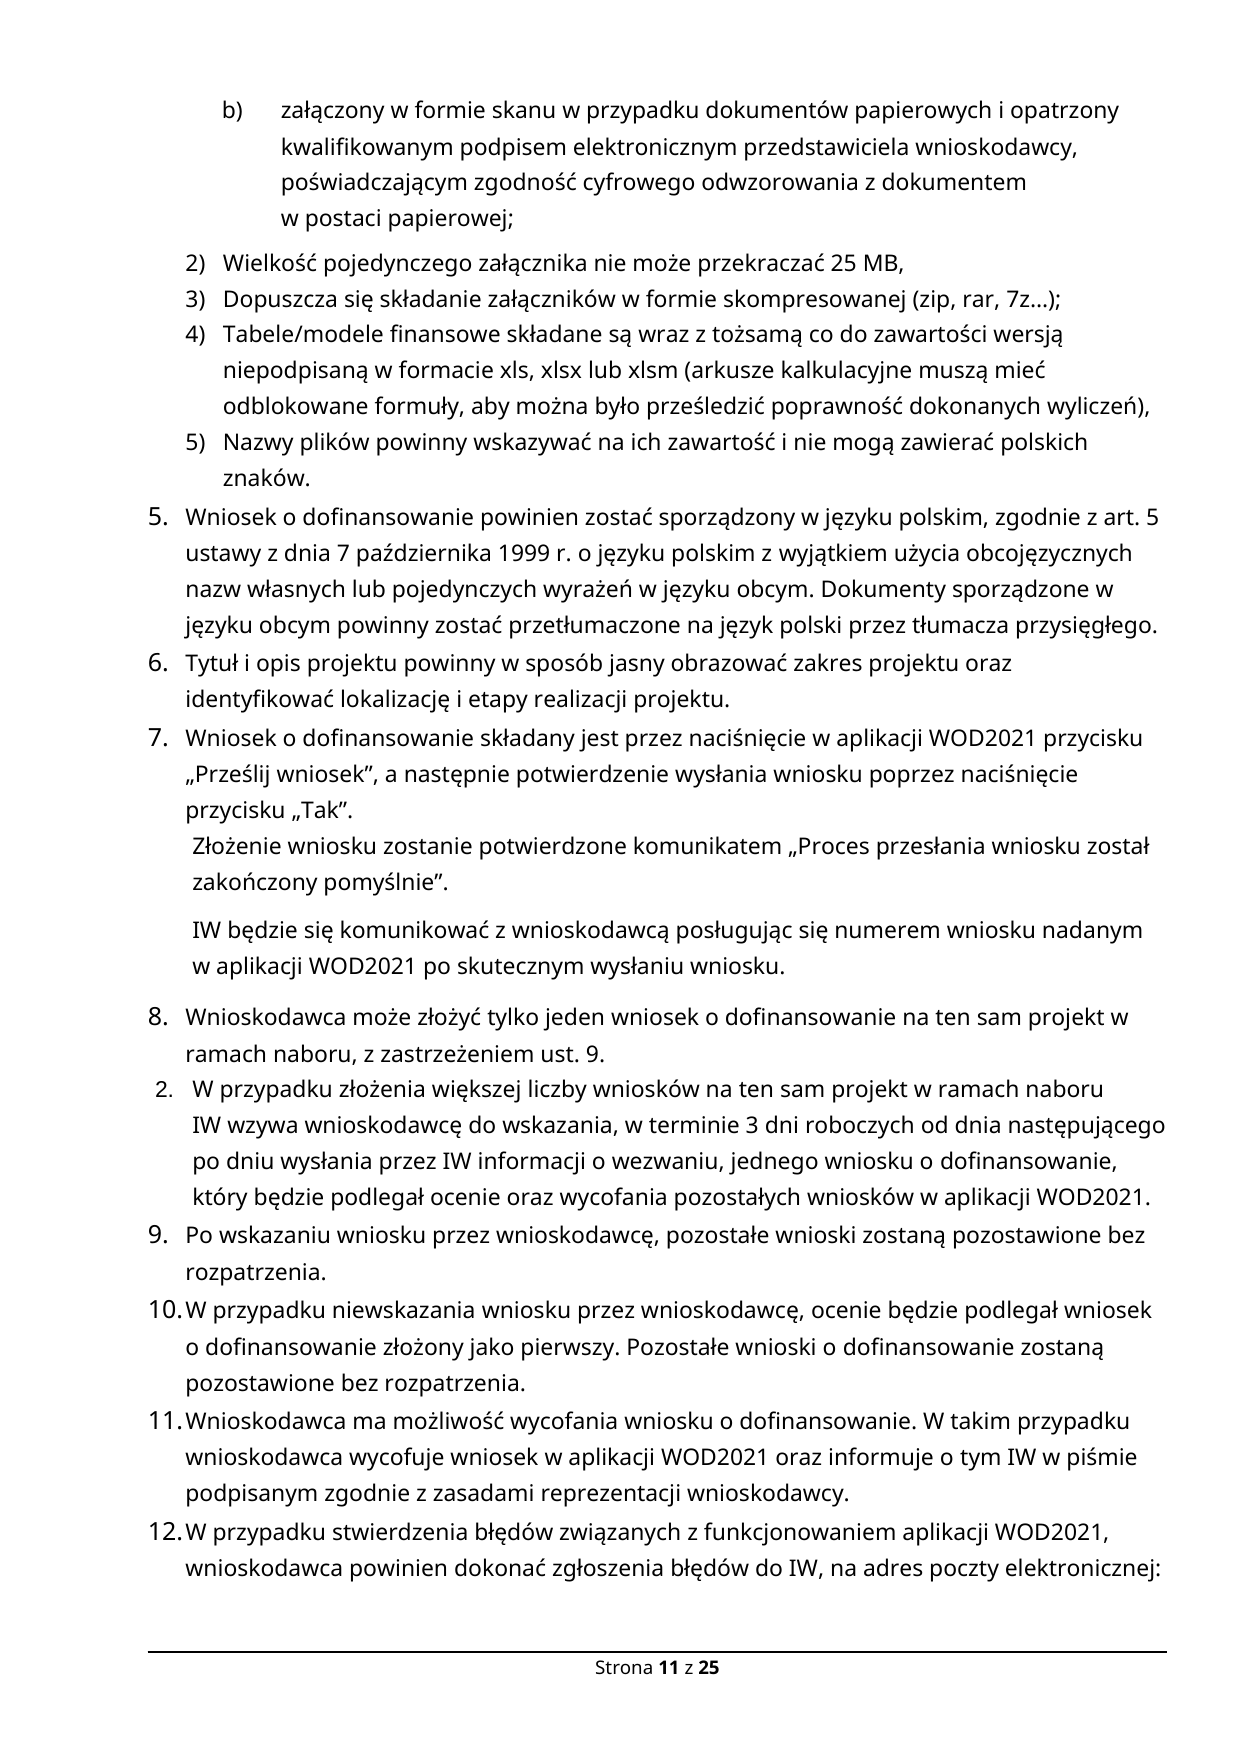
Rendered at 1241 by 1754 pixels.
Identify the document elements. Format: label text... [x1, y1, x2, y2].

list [148, 1513, 1167, 1583]
list Wnioskodawca może złożyć tylko jeden wniosek o dofinansowanie na ten sam projekt w ramach naboru, z zastrzeżeniem ust. 9. [148, 999, 1167, 1069]
list Wnioskodawca ma możliwość wycofania wniosku o dofinansowanie. W takim przypadku wnioskodawca wycofuje wniosek w aplikacji WOD2021 oraz informuje o tym IW w piśmie podpisanym zgodnie z zasadami reprezentacji wnioskodawcy. [148, 1402, 1167, 1508]
list Tabele/modele finansowe składane są wraz z tożsamą co do zawartości wersją niepodpisaną w formacie xls, xlsx lub xlsm (arkusze kalkulacyjne muszą mieć odblokowane formuły, aby można było prześledzić poprawność dokonanych wyliczeń), [185, 318, 1167, 422]
list W przypadku złożenia większej liczby wniosków na ten sam projekt w ramach naboru IW wzywa wnioskodawcę do wskazania, w terminie 3 dni roboczych od dnia następującego po dniu wysłania przez IW informacji o wezwaniu, jednego wniosku o dofinansowanie, który będzie podlegał ocenie oraz wycofania pozostałych wniosków w aplikacji WOD2021. [155, 1073, 1167, 1212]
list załączony w formie skanu w przypadku dokumentów papierowych i opatrzony kwalifikowanym podpisem elektronicznym przedstawiciela wnioskodawcy, poświadczającym zgodność cyfrowego odwzorowania z dokumentem w postaci papierowej; [222, 94, 1167, 233]
list W przypadku niewskazania wniosku przez wnioskodawcę, ocenie będzie podlegał wniosek o dofinansowanie złożony jako pierwszy. Pozostałe wnioski o dofinansowanie zostaną pozostawione bez rozpatrzenia. [148, 1292, 1167, 1398]
list Wniosek o dofinansowanie składany jest przez naciśnięcie w aplikacji WOD2021 przycisku „Prześlij wniosek”, a następnie potwierdzenie wysłania wniosku poprzez naciśnięcie przycisku „Tak”. [148, 719, 1167, 825]
list Dopuszcza się składanie załączników w formie skompresowanej (zip, rar, 7z…); [185, 282, 1167, 314]
list Po wskazaniu wniosku przez wnioskodawcę, pozostałe wnioski zostaną pozostawione bez rozpatrzenia. [148, 1217, 1167, 1287]
list Wniosek o dofinansowanie powinien zostać sporządzony w języku polskim, zgodnie z art. 5 ustawy z dnia 7 października 1999 r. o języku polskim z wyjątkiem użycia obcojęzycznych nazw własnych lub pojedynczych wyrażeń w języku obcym. Dokumenty sporządzone w języku obcym powinny zostać przetłumaczone na język polski przez tłumacza przysięgłego. [148, 498, 1167, 640]
list Nazwy plików powinny wskazywać na ich zawartość i nie mogą zawierać polskich znaków. [185, 426, 1167, 493]
text Złożenie wniosku zostanie potwierdzone komunikatem „Proces przesłania wniosku został zakończony pomyślnie”. [192, 830, 1167, 897]
list Tytuł i opis projektu powinny w sposób jasny obrazować zakres projektu oraz identyfikować lokalizację i etapy realizacji projektu. [148, 645, 1167, 715]
text IW będzie się komunikować z wnioskodawcą posługując się numerem wniosku nadanym w aplikacji WOD2021 po skutecznym wysłaniu wniosku. [192, 914, 1167, 982]
list Wielkość pojedynczego załącznika nie może przekraczać 25 MB, [185, 247, 1167, 278]
